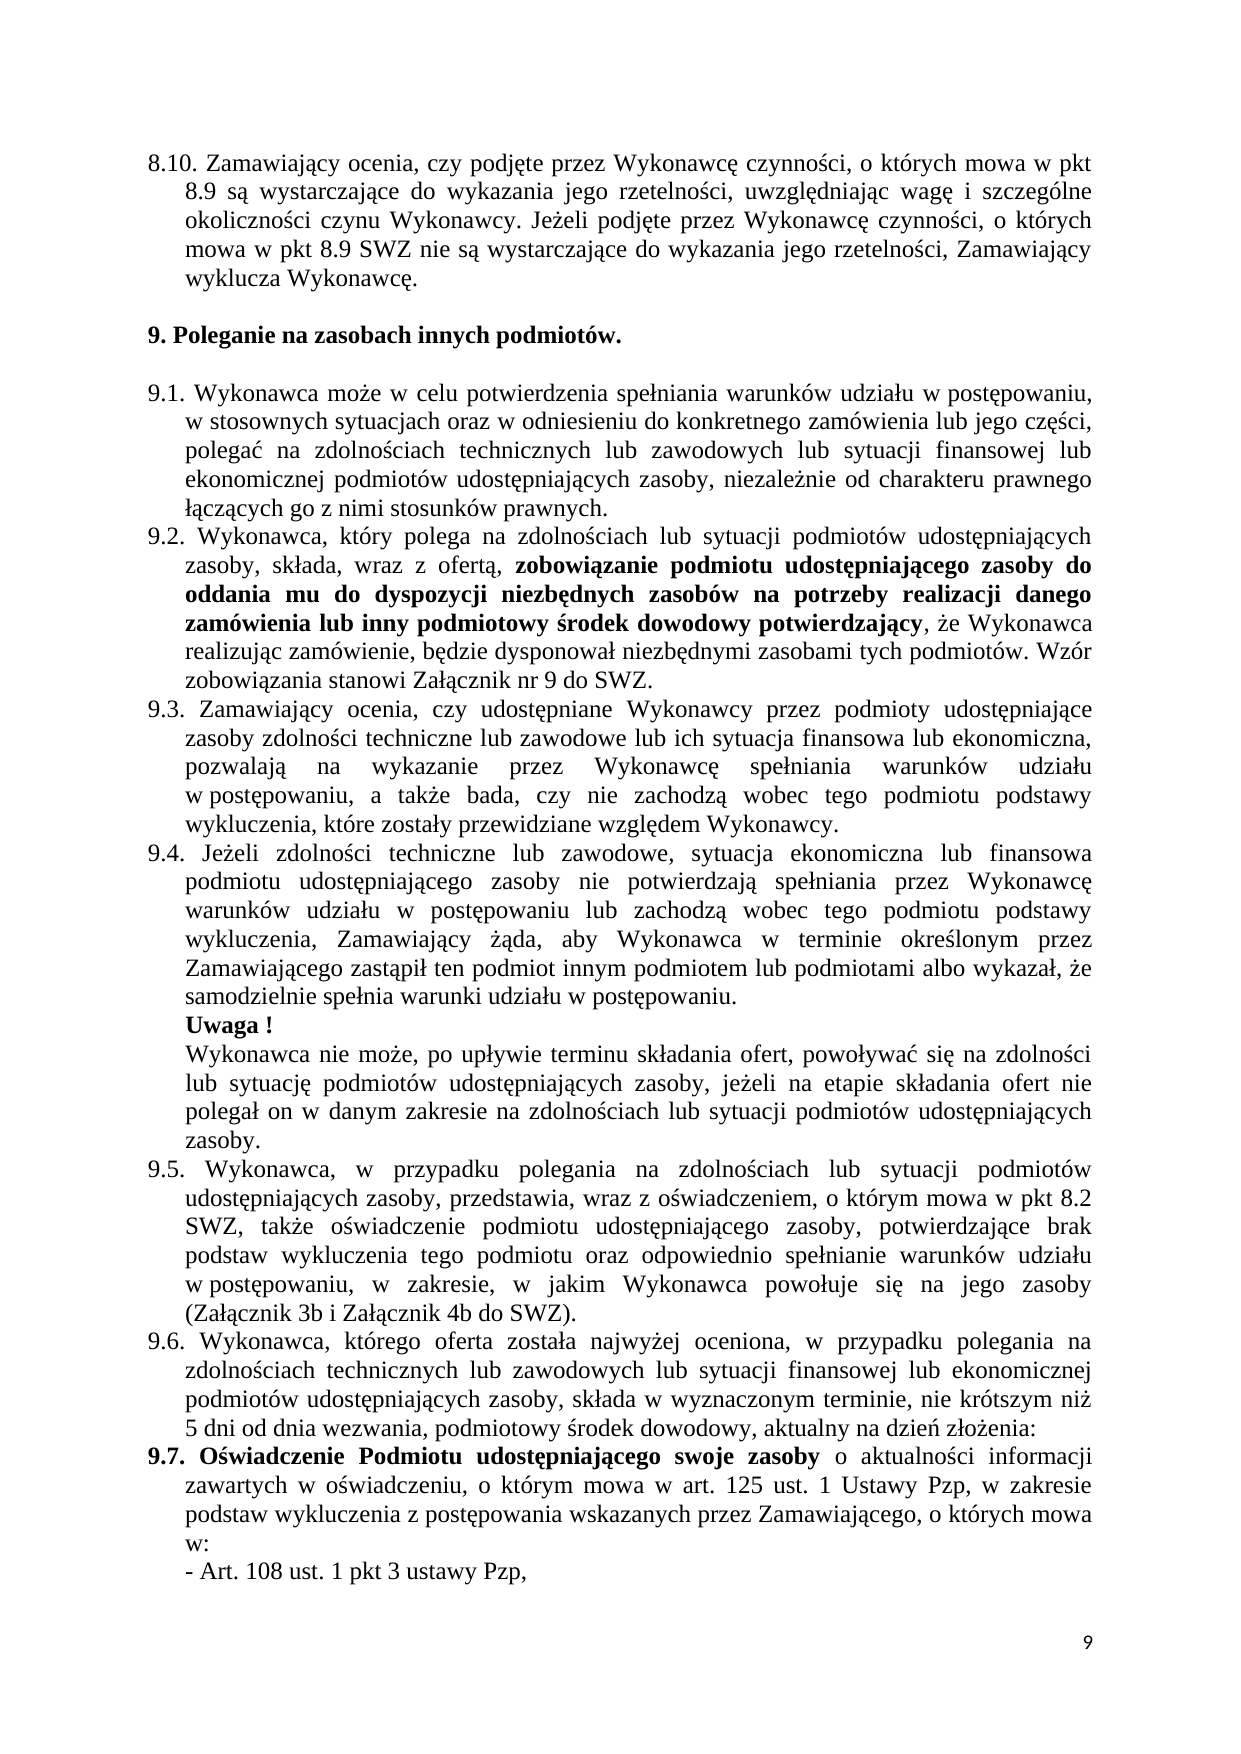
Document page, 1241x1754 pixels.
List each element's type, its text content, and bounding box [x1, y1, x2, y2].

text 9.6. Wykonawca, którego oferta została najwyżej oceniona, w przypadku polegania na zdolnościach technicznych lub zawodowych lub sytuacji finansowej lub ekonomicznej podmiotów udostępniających zasoby, składa w wyznaczonym terminie, nie krótszym niż 5 dni od dnia wezwania, podmiotowy środek dowodowy, aktualny na dzień złożenia: [148, 1326, 1093, 1441]
text - Art. 108 ust. 1 pkt 3 ustawy Pzp, [185, 1556, 1093, 1585]
text 9.3. Zamawiający ocenia, czy udostępniane Wykonawcy przez podmioty udostępniające zasoby zdolności techniczne lub zawodowe lub ich sytuacja finansowa lub ekonomiczna, pozwalają na wykazanie przez Wykonawcę spełniania warunków udziału w postępowaniu, a także bada, czy nie zachodzą wobec tego podmiotu podstawy wykluczenia, które zostały przewidziane względem Wykonawcy. [148, 694, 1093, 838]
text 9. Poleganie na zasobach innych podmiotów. [148, 320, 1093, 349]
text 9.5. Wykonawca, w przypadku polegania na zdolnościach lub sytuacji podmiotów udostępniających zasoby, przedstawia, wraz z oświadczeniem, o którym mowa w pkt 8.2 SWZ, także oświadczenie podmiotu udostępniającego zasoby, potwierdzające brak podstaw wykluczenia tego podmiotu oraz odpowiednio spełnianie warunków udziału w postępowaniu, w zakresie, w jakim Wykonawca powołuje się na jego zasoby (Załącznik 3b i Załącznik 4b do SWZ). [148, 1154, 1093, 1326]
text 8.10. Zamawiający ocenia, czy podjęte przez Wykonawcę czynności, o których mowa w pkt 8.9 są wystarczające do wykazania jego rzetelności, uwzględniając wagę i szczególne okoliczności czynu Wykonawcy. Jeżeli podjęte przez Wykonawcę czynności, o których mowa w pkt 8.9 SWZ nie są wystarczające do wykazania jego rzetelności, Zamawiający wyklucza Wykonawcę. [148, 148, 1093, 291]
list Wykonawca nie może, po upływie terminu składania ofert, powoływać się na zdolności lub sytuację podmiotów udostępniających zasoby, jeżeli na etapie składania ofert nie polegał on w danym zakresie na zdolnościach lub sytuacji podmiotów udostępniających zasoby. [185, 1039, 1093, 1154]
list Uwaga ! [185, 1010, 1093, 1039]
text 9.4. Jeżeli zdolności techniczne lub zawodowe, sytuacja ekonomiczna lub finansowa podmiotu udostępniającego zasoby nie potwierdzają spełniania przez Wykonawcę warunków udziału w postępowaniu lub zachodzą wobec tego podmiotu podstawy wykluczenia, Zamawiający żąda, aby Wykonawca w terminie określonym przez Zamawiającego zastąpił ten podmiot innym podmiotem lub podmiotami albo wykazał, że samodzielnie spełnia warunki udziału w postępowaniu. [148, 838, 1093, 1010]
text 9.7. Oświadczenie Podmiotu udostępniającego swoje zasoby o aktualności informacji zawartych w oświadczeniu, o którym mowa w art. 125 ust. 1 Ustawy Pzp, w zakresie podstaw wykluczenia z postępowania wskazanych przez Zamawiającego, o których mowa w: [148, 1441, 1093, 1556]
text 9.2. Wykonawca, który polega na zdolnościach lub sytuacji podmiotów udostępniających zasoby, składa, wraz z ofertą, zobowiązanie podmiotu udostępniającego zasoby do oddania mu do dyspozycji niezbędnych zasobów na potrzeby realizacji danego zamówienia lub inny podmiotowy środek dowodowy potwierdzający, że Wykonawca realizując zamówienie, będzie dysponował niezbędnymi zasobami tych podmiotów. Wzór zobowiązania stanowi Załącznik nr 9 do SWZ. [148, 521, 1093, 694]
text 9.1. Wykonawca może w celu potwierdzenia spełniania warunków udziału w postępowaniu, w stosownych sytuacjach oraz w odniesieniu do konkretnego zamówienia lub jego części, polegać na zdolnościach technicznych lub zawodowych lub sytuacji finansowej lub ekonomicznej podmiotów udostępniających zasoby, niezależnie od charakteru prawnego łączących go z nimi stosunków prawnych. [148, 378, 1093, 521]
